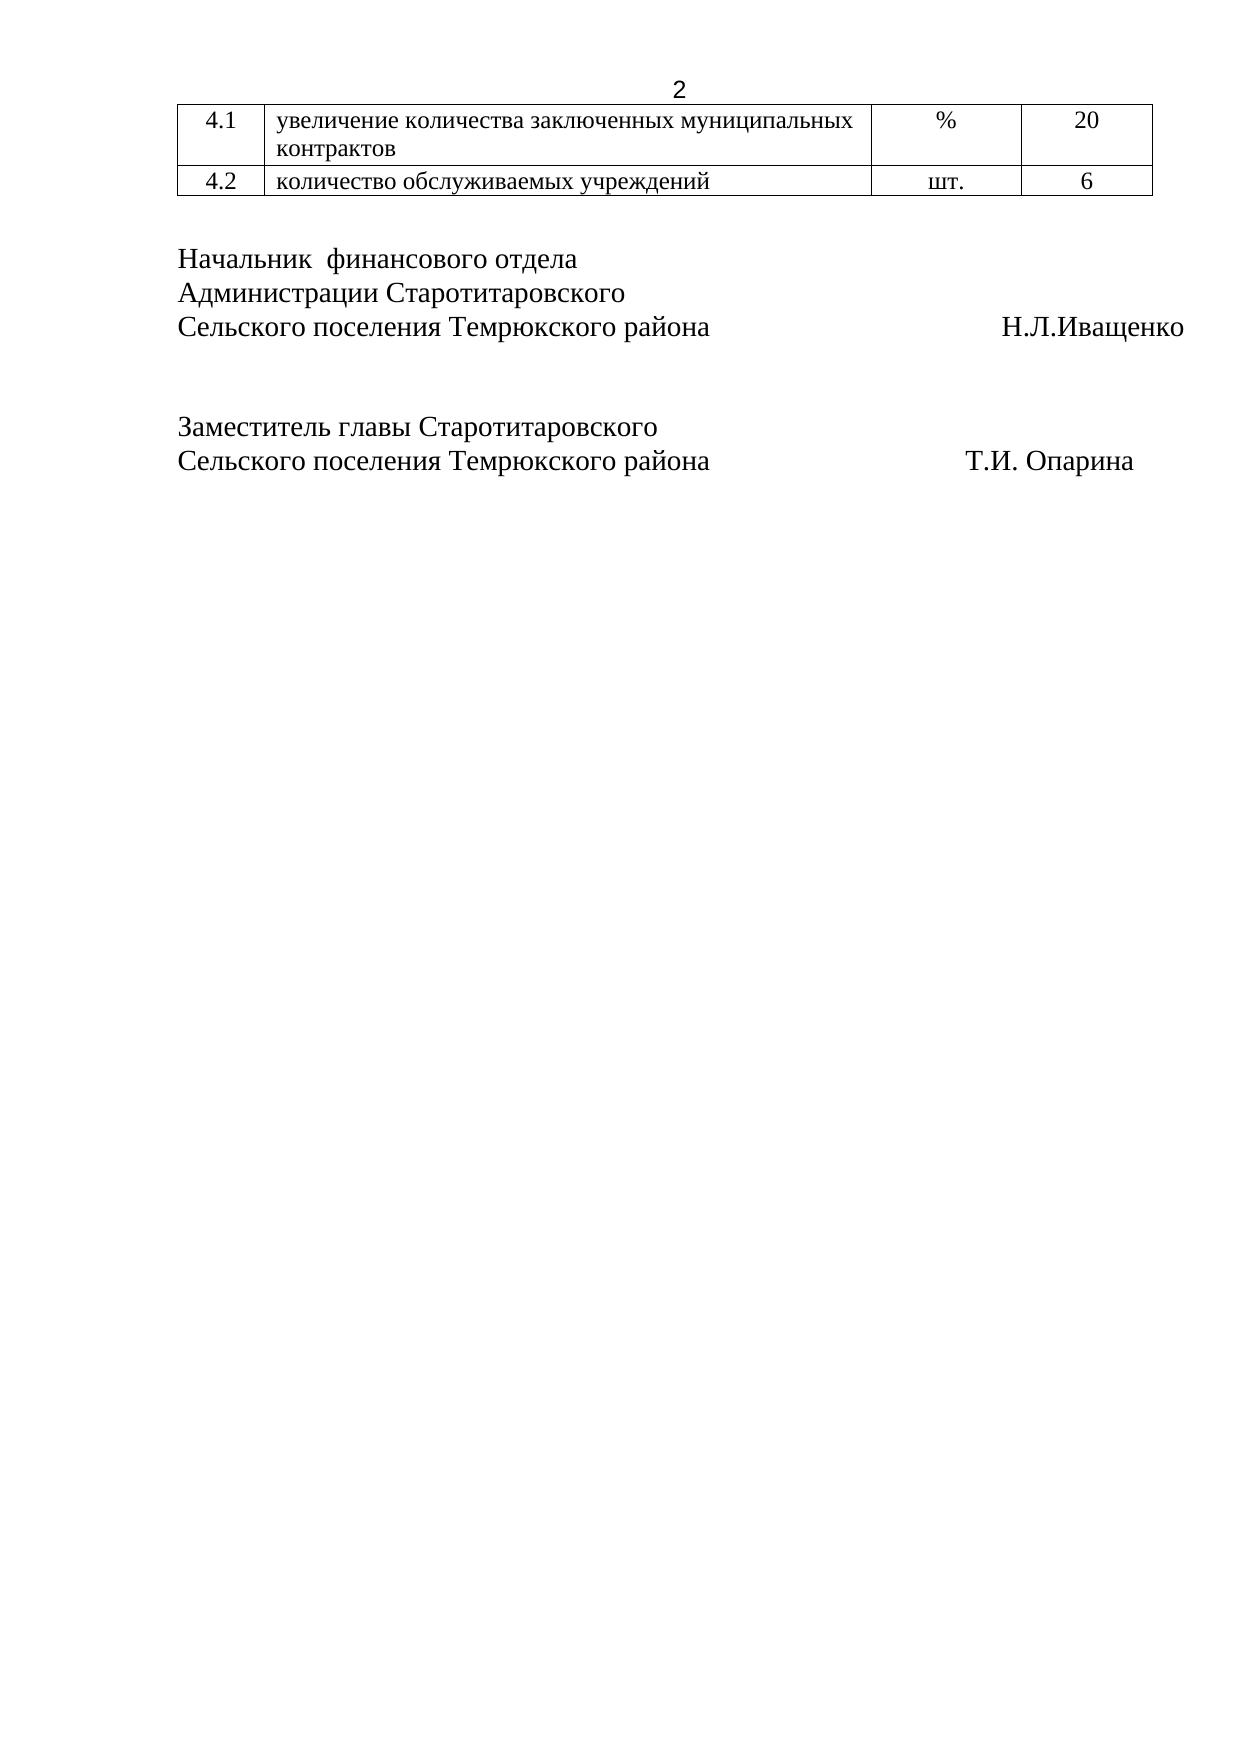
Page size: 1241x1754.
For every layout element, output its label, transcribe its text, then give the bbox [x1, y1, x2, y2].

text Заместитель главы Старотитаровского [177, 409, 1189, 443]
table_cell 4.1 [178, 105, 264, 165]
text Начальник финансового отдела [177, 242, 1189, 275]
text Сельского поселения Темрюкского района Н.Л.Иващенко [177, 309, 1189, 342]
table_cell 4.2 [178, 166, 264, 194]
text Сельского поселения Темрюкского района Т.И. Опарина [177, 443, 1189, 476]
table_cell 6 [1022, 166, 1152, 194]
table_cell 20 [1022, 105, 1152, 165]
table_cell шт. [872, 166, 1021, 194]
table_cell увеличение количества заключенных муниципальных контрактов [265, 105, 871, 165]
table_cell количество обслуживаемых учреждений [265, 166, 871, 194]
text Администрации Старотитаровского [177, 275, 1189, 309]
table_cell % [872, 105, 1021, 165]
